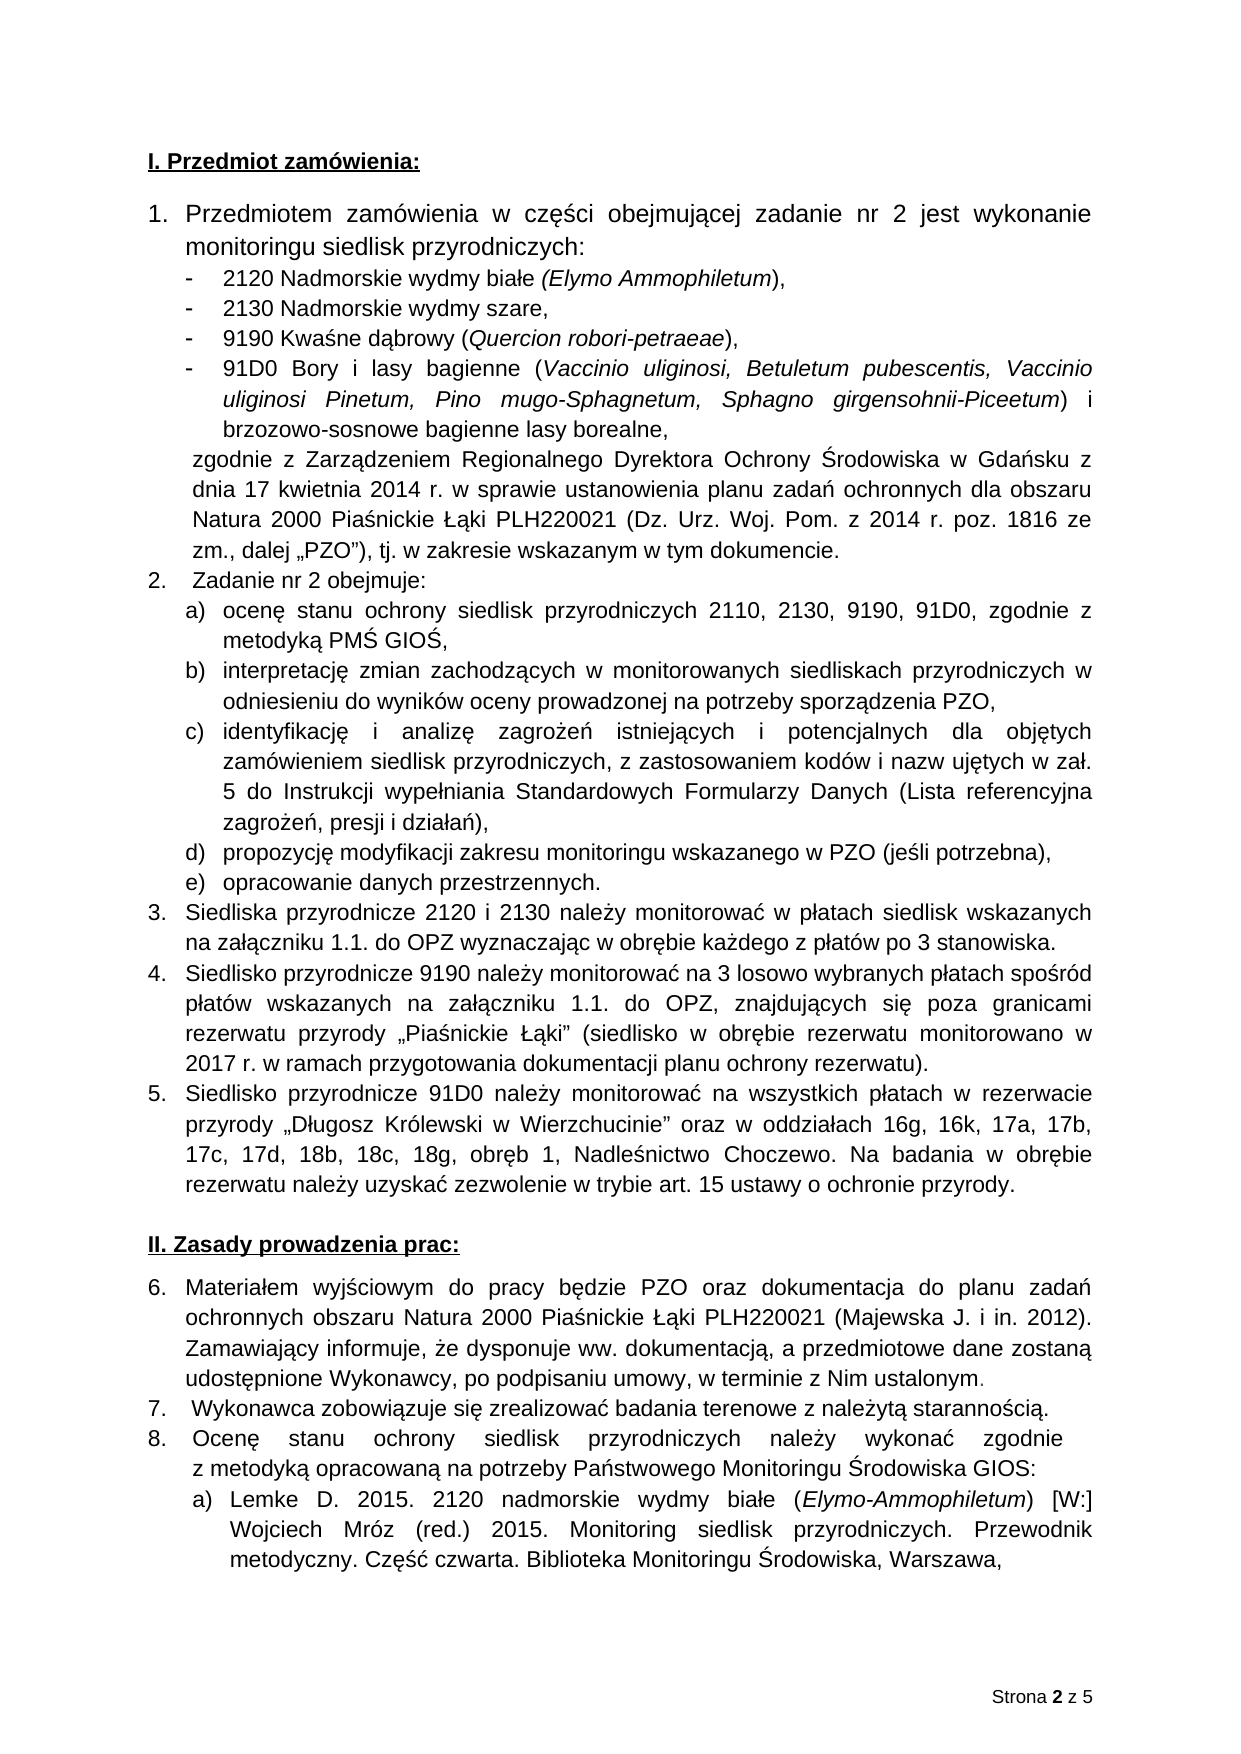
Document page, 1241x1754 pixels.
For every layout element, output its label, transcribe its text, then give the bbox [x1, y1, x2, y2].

text Ocenę stanu ochrony siedlisk przyrodniczych należy wykonać zgodnie z metodyką opracowaną na potrzeby Państwowego Monitoringu Środowiska GIOS: [148, 1425, 1093, 1482]
list interpretację zmian zachodzących w monitorowanych siedliskach przyrodniczych w odniesieniu do wyników oceny prowadzonej na potrzeby sporządzenia PZO, [185, 657, 1093, 714]
list Siedlisko przyrodnicze 91D0 należy monitorować na wszystkich płatach w rezerwacie przyrody „Długosz Królewski w Wierzchucinie” oraz w oddziałach 16g, 16k, 17a, 17b, 17c, 17d, 18b, 18c, 18g, obręb 1, Nadleśnictwo Choczewo. Na badania w obrębie rezerwatu należy uzyskać zezwolenie w trybie art. 15 ustawy o ochronie przyrody. [148, 1080, 1093, 1197]
list 91D0 Bory i lasy bagienne (Vaccinio uliginosi, Betuletum pubescentis, Vaccinio uliginosi Pinetum, Pino mugo-Sphagnetum, Sphagno girgensohnii-Piceetum) i brzozowo-sosnowe bagienne lasy borealne, [185, 355, 1093, 442]
list opracowanie danych przestrzennych. [185, 869, 1093, 895]
list Materiałem wyjściowym do pracy będzie PZO oraz dokumentacja do planu zadań ochronnych obszaru Natura 2000 Piaśnickie Łąki PLH220021 (Majewska J. i in. 2012). Zamawiający informuje, że dysponuje ww. dokumentacją, a przedmiotowe dane zostaną udostępnione Wykonawcy, po podpisaniu umowy, w terminie z Nim ustalonym. [148, 1274, 1093, 1391]
text Zadanie nr 2 obejmuje: [148, 567, 1093, 593]
text Wykonawca zobowiązuje się zrealizować badania terenowe z należytą starannością. [148, 1395, 1093, 1421]
text zgodnie z Zarządzeniem Regionalnego Dyrektora Ochrony Środowiska w Gdańsku z dnia 17 kwietnia 2014 r. w sprawie ustanowienia planu zadań ochronnych dla obszaru Natura 2000 Piaśnickie Łąki PLH220021 (Dz. Urz. Woj. Pom. z 2014 r. poz. 1816 ze zm., dalej „PZO”), tj. w zakresie wskazanym w tym dokumencie. [192, 446, 1093, 563]
list Siedliska przyrodnicze 2120 i 2130 należy monitorować w płatach siedlisk wskazanych na załączniku 1.1. do OPZ wyznaczając w obrębie każdego z płatów po 3 stanowiska. [148, 899, 1093, 956]
text I. Przedmiot zamówienia: [148, 148, 1093, 174]
text Przedmiotem zamówienia w części obejmującej zadanie nr 2 jest wykonanie monitoringu siedlisk przyrodniczych: [148, 199, 1093, 260]
list Siedlisko przyrodnicze 9190 należy monitorować na 3 losowo wybranych płatach spośród płatów wskazanych na załączniku 1.1. do OPZ, znajdujących się poza granicami rezerwatu przyrody „Piaśnickie Łąki” (siedlisko w obrębie rezerwatu monitorowano w 2017 r. w ramach przygotowania dokumentacji planu ochrony rezerwatu). [148, 959, 1093, 1076]
list identyfikację i analizę zagrożeń istniejących i potencjalnych dla objętych zamówieniem siedlisk przyrodniczych, z zastosowaniem kodów i nazw ujętych w zał. 5 do Instrukcji wypełniania Standardowych Formularzy Danych (Lista referencyjna zagrożeń, presji i działań), [185, 718, 1093, 835]
list Lemke D. 2015. 2120 nadmorskie wydmy białe (Elymo-Ammophiletum) [W:] Wojciech Mróz (red.) 2015. Monitoring siedlisk przyrodniczych. Przewodnik metodyczny. Część czwarta. Biblioteka Monitoringu Środowiska, Warszawa, [192, 1486, 1093, 1572]
list propozycję modyfikacji zakresu monitoringu wskazanego w PZO (jeśli potrzebna), [185, 839, 1093, 865]
text II. Zasady prowadzenia prac: [148, 1231, 1093, 1258]
list ocenę stanu ochrony siedlisk przyrodniczych 2110, 2130, 9190, 91D0, zgodnie z metodyką PMŚ GIOŚ, [185, 597, 1093, 653]
list 2120 Nadmorskie wydmy białe (Elymo Ammophiletum), [185, 265, 1093, 291]
list 2130 Nadmorskie wydmy szare, [185, 295, 1093, 321]
list 9190 Kwaśne dąbrowy (Quercion robori-petraeae), [185, 325, 1093, 351]
